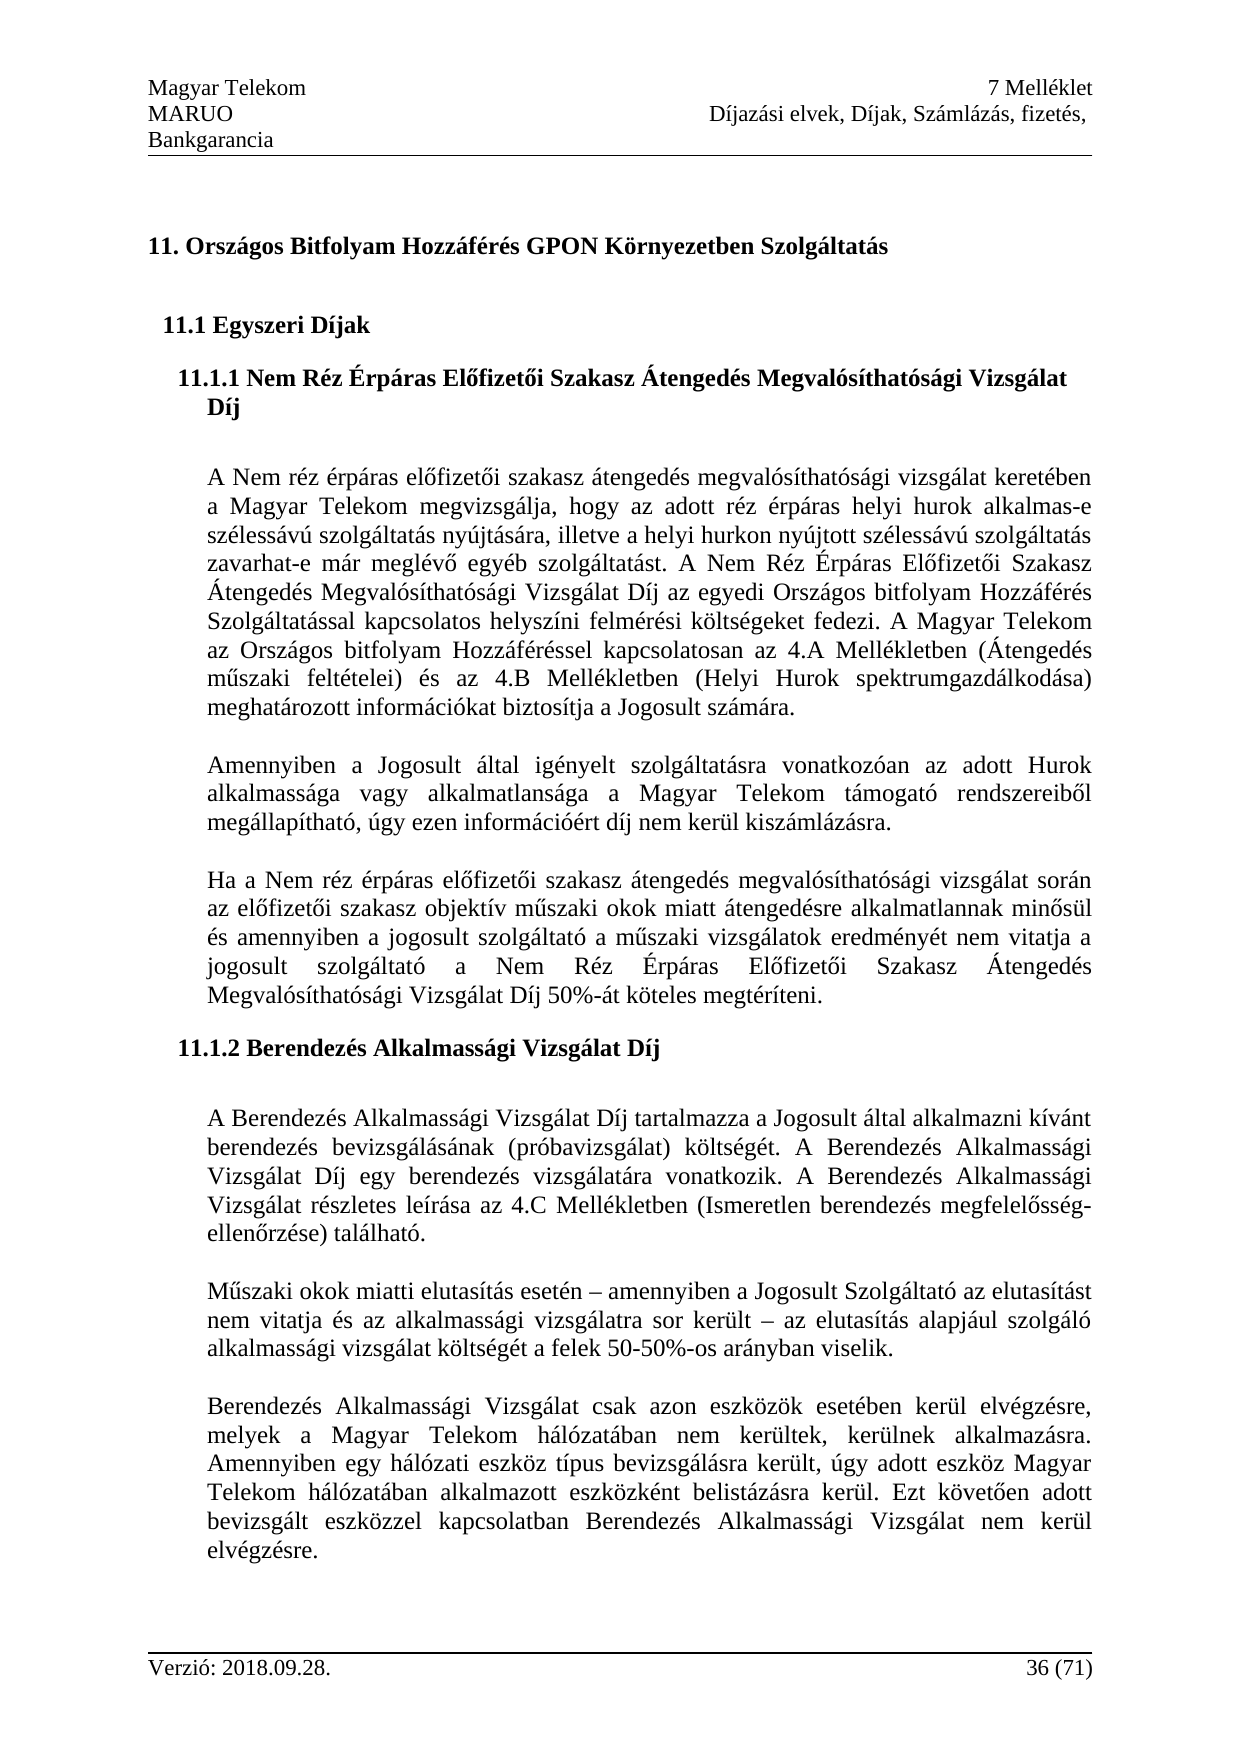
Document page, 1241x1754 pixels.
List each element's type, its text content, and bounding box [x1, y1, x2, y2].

text Ha a Nem réz érpáras előfizetői szakasz átengedés megvalósíthatósági vizsgálat során az előfizetői szakasz objektív műszaki okok miatt átengedésre alkalmatlannak minősül és amennyiben a jogosult szolgáltató a műszaki vizsgálatok eredményét nem vitatja a jogosult szolgáltató a Nem Réz Érpáras Előfizetői Szakasz Átengedés Megvalósíthatósági Vizsgálat Díj 50%-át köteles megtéríteni. [207, 865, 1092, 1008]
subtitle 11. Országos Bitfolyam Hozzáférés GPON Környezetben Szolgáltatás [148, 231, 1092, 260]
text A Nem réz érpáras előfizetői szakasz átengedés megvalósíthatósági vizsgálat keretében a Magyar Telekom megvizsgálja, hogy az adott réz érpáras helyi hurok alkalmas-e szélessávú szolgáltatás nyújtására, illetve a helyi hurkon nyújtott szélessávú szolgáltatás zavarhat-e már meglévő egyéb szolgáltatást. A Nem Réz Érpáras Előfizetői Szakasz Átengedés Megvalósíthatósági Vizsgálat Díj az egyedi Országos bitfolyam Hozzáférés Szolgáltatással kapcsolatos helyszíni felmérési költségeket fedezi. A Magyar Telekom az Országos bitfolyam Hozzáféréssel kapcsolatosan az 4.A Mellékletben (Átengedés műszaki feltételei) és az 4.B Mellékletben (Helyi Hurok spektrumgazdálkodása) meghatározott információkat biztosítja a Jogosult számára. [207, 462, 1092, 721]
subtitle 11.1 Egyszeri Díjak [148, 310, 1092, 338]
subtitle 11.1.1 Nem Réz Érpáras Előfizetői Szakasz Átengedés Megvalósíthatósági Vizsgálat Díj [177, 363, 1092, 421]
text A Berendezés Alkalmassági Vizsgálat Díj tartalmazza a Jogosult által alkalmazni kívánt berendezés bevizsgálásának (próbavizsgálat) költségét. A Berendezés Alkalmassági Vizsgálat Díj egy berendezés vizsgálatára vonatkozik. A Berendezés Alkalmassági Vizsgálat részletes leírása az 4.C Mellékletben (Ismeretlen berendezés megfelelősség-ellenőrzése) található. [207, 1075, 1092, 1247]
text Berendezés Alkalmassági Vizsgálat csak azon eszközök esetében kerül elvégzésre, melyek a Magyar Telekom hálózatában nem kerültek, kerülnek alkalmazásra. Amennyiben egy hálózati eszköz típus bevizsgálásra került, úgy adott eszköz Magyar Telekom hálózatában alkalmazott eszközként belistázásra kerül. Ezt követően adott bevizsgált eszközzel kapcsolatban Berendezés Alkalmassági Vizsgálat nem kerül elvégzésre. [207, 1391, 1092, 1563]
text Amennyiben a Jogosult által igényelt szolgáltatásra vonatkozóan az adott Hurok alkalmassága vagy alkalmatlansága a Magyar Telekom támogató rendszereiből megállapítható, úgy ezen információért díj nem kerül kiszámlázásra. [207, 750, 1092, 836]
text Műszaki okok miatti elutasítás esetén – amennyiben a Jogosult Szolgáltató az elutasítást nem vitatja és az alkalmassági vizsgálatra sor került – az elutasítás alapjául szolgáló alkalmassági vizsgálat költségét a felek 50-50%-os arányban viselik. [207, 1276, 1092, 1362]
subtitle 11.1.2 Berendezés Alkalmassági Vizsgálat Díj [177, 1033, 1092, 1062]
